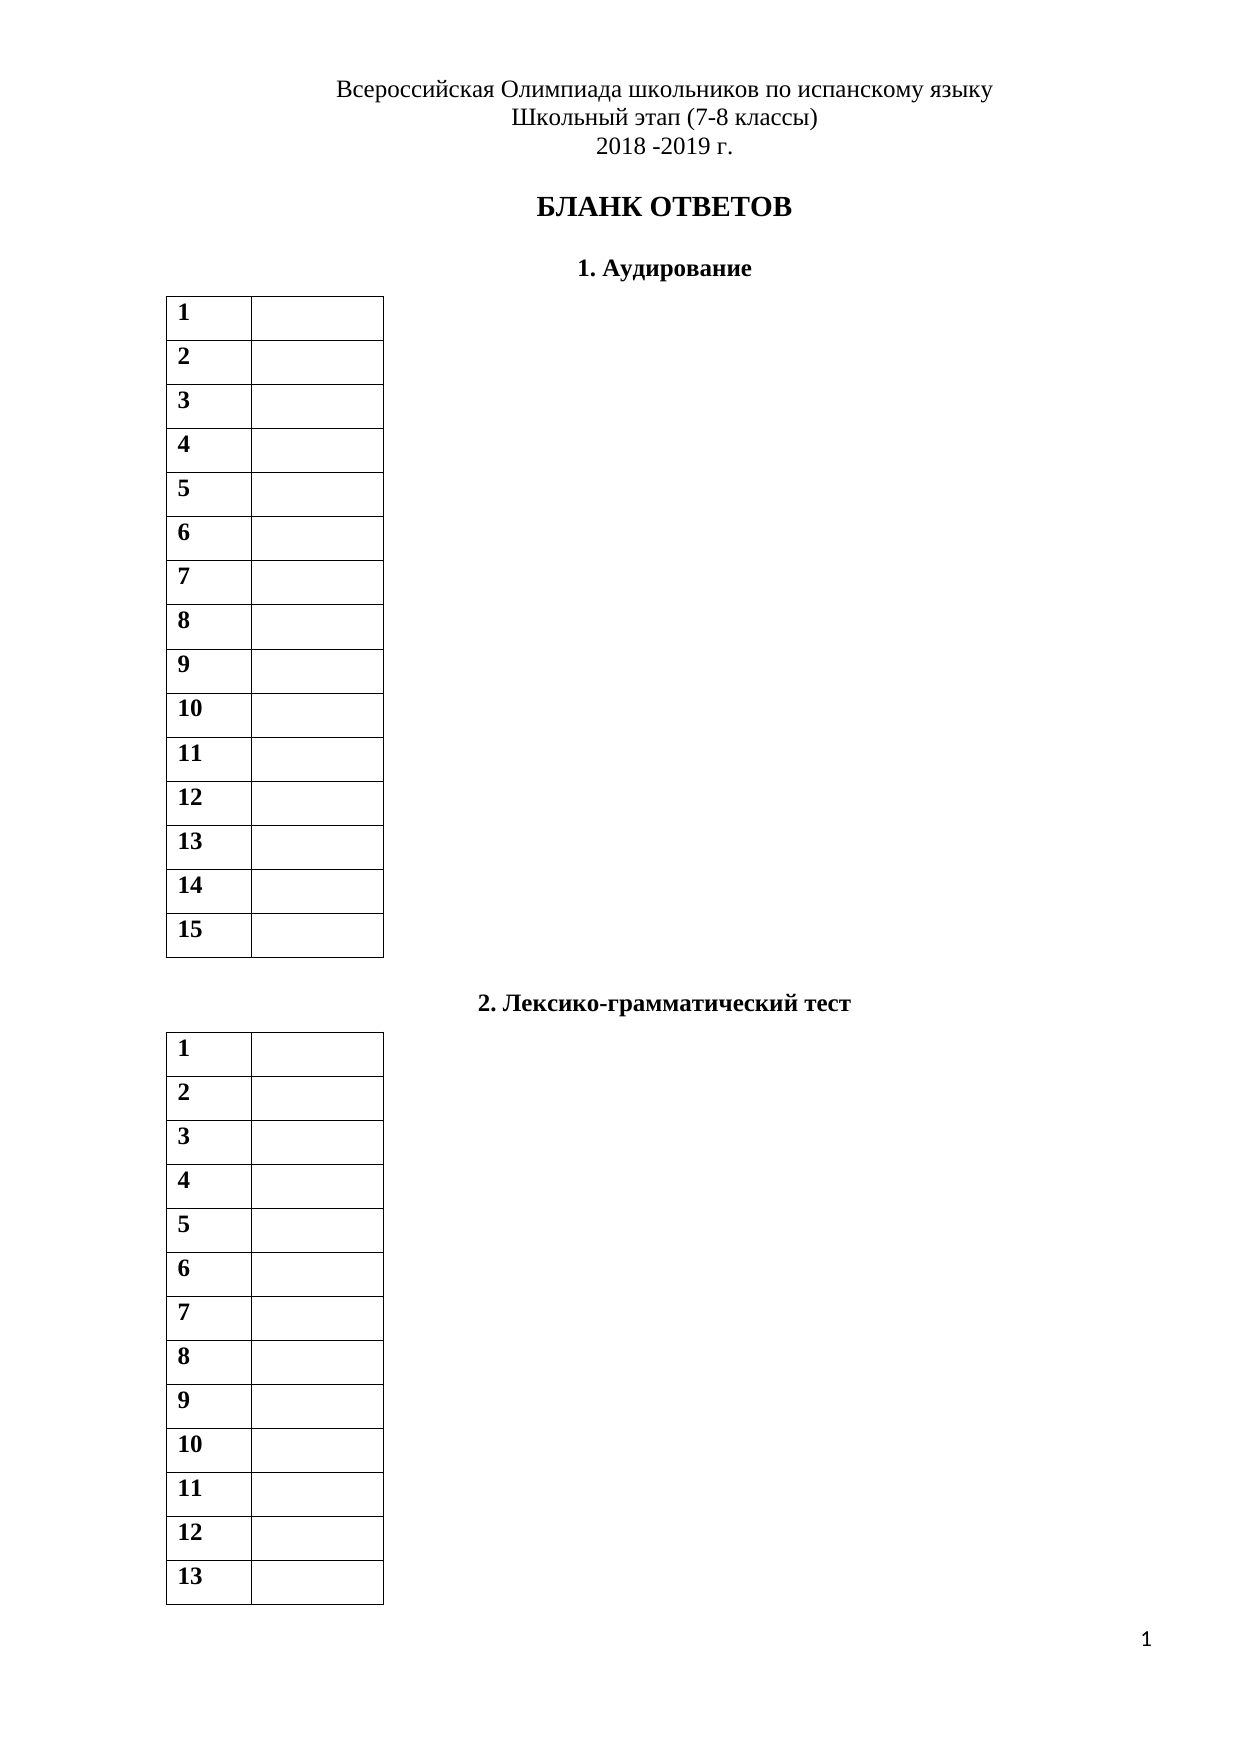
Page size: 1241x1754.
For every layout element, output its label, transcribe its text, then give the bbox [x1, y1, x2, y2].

table_cell [252, 738, 383, 781]
table_cell 11 [167, 1473, 251, 1516]
table_cell 3 [167, 1121, 251, 1164]
table_cell 5 [167, 1209, 251, 1252]
table_cell 10 [167, 1429, 251, 1472]
table_cell [252, 694, 383, 737]
table_header [252, 297, 383, 340]
table_cell [252, 341, 383, 384]
table_header 1 [167, 297, 251, 340]
table_cell [252, 473, 383, 516]
table_cell 13 [167, 826, 251, 869]
table_cell 9 [167, 650, 251, 692]
table_cell 9 [167, 1385, 251, 1428]
table_cell 6 [167, 1253, 251, 1296]
table_cell 3 [167, 385, 251, 428]
table_cell [252, 1077, 383, 1120]
text БЛАНК ОТВЕТОВ [177, 189, 1152, 222]
table_header 1 [167, 1033, 251, 1076]
table_cell [252, 517, 383, 560]
table_cell 5 [167, 473, 251, 516]
table_cell [252, 870, 383, 913]
table_cell [252, 1341, 383, 1384]
text 2. Лексико-грамматический тест [177, 988, 1152, 1017]
table_cell 7 [167, 1297, 251, 1340]
table_cell [252, 826, 383, 869]
table_cell 8 [167, 1341, 251, 1384]
table_header [252, 1033, 383, 1076]
table_cell [252, 1297, 383, 1340]
table_cell [252, 650, 383, 692]
table_cell [252, 429, 383, 472]
table_cell [252, 914, 383, 957]
table_cell [252, 1517, 383, 1560]
text 1. Аудирование [177, 253, 1152, 282]
table_cell [252, 1165, 383, 1208]
table_cell 8 [167, 605, 251, 648]
table_cell 2 [167, 1077, 251, 1120]
table_cell [252, 605, 383, 648]
table_cell 13 [167, 1561, 251, 1604]
table_cell [252, 782, 383, 825]
table_cell [252, 1473, 383, 1516]
table_cell [252, 1121, 383, 1164]
table_cell [252, 561, 383, 604]
table_cell 14 [167, 870, 251, 913]
table_cell [252, 1209, 383, 1252]
table_cell 12 [167, 782, 251, 825]
table_cell 15 [167, 914, 251, 957]
table_cell 7 [167, 561, 251, 604]
table_cell 6 [167, 517, 251, 560]
table_cell 4 [167, 429, 251, 472]
table_cell 11 [167, 738, 251, 781]
table_cell [252, 1253, 383, 1296]
table_cell [252, 1561, 383, 1604]
table_cell [252, 385, 383, 428]
table_cell 12 [167, 1517, 251, 1560]
table_cell [252, 1385, 383, 1428]
table_cell 4 [167, 1165, 251, 1208]
table_cell 10 [167, 694, 251, 737]
table_cell 2 [167, 341, 251, 384]
table_cell [252, 1429, 383, 1472]
